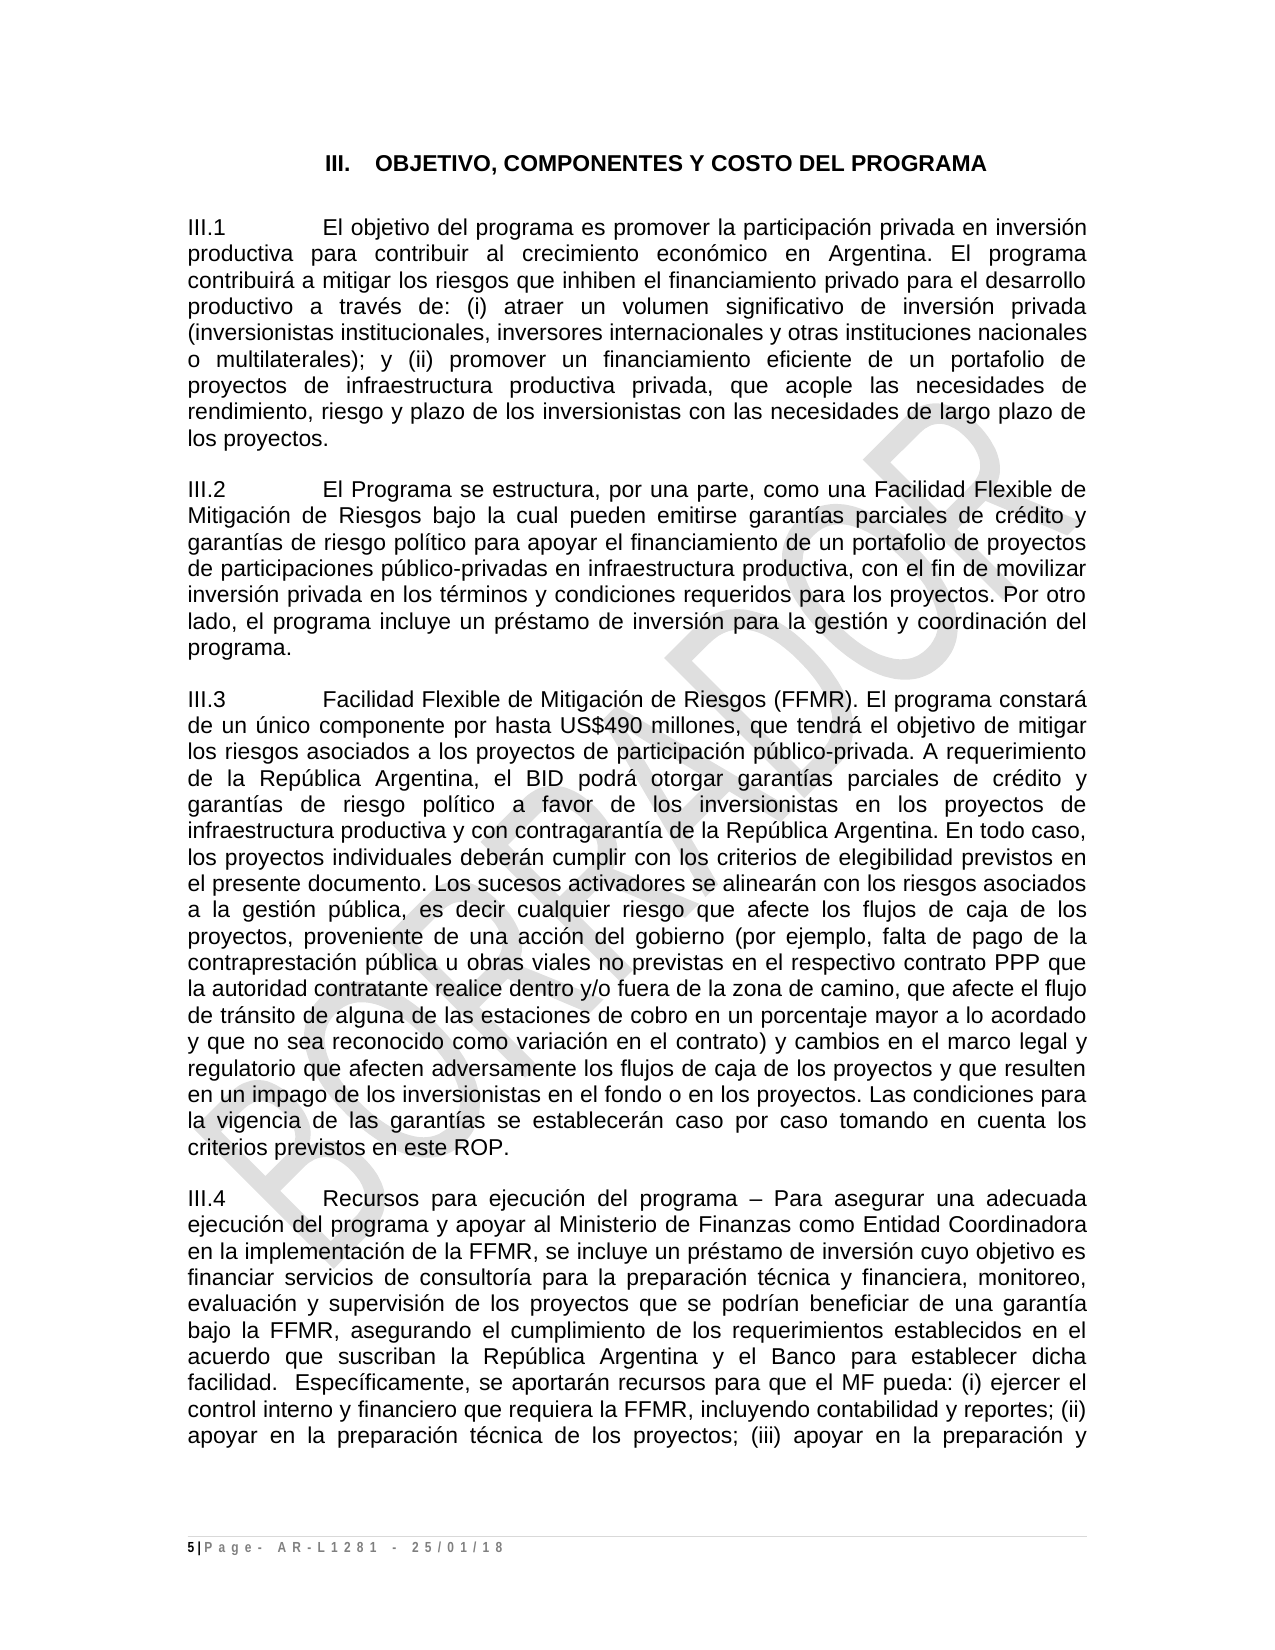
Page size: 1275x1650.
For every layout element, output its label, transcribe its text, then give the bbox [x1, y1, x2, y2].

text Facilidad Flexible de Mitigación de Riesgos (FFMR). El programa constará de un único componente por hasta US$490 millones, que tendrá el objetivo de mitigar los riesgos asociados a los proyectos de participación público-privada. A requerimiento de la República Argentina, el BID podrá otorgar garantías parciales de crédito y garantías de riesgo político a favor de los inversionistas en los proyectos de infraestructura productiva y con contragarantía de la República Argentina. En todo caso, los proyectos individuales deberán cumplir con los criterios de elegibilidad previstos en el presente documento. Los sucesos activadores se alinearán con los riesgos asociados a la gestión pública, es decir cualquier riesgo que afecte los flujos de caja de los proyectos, proveniente de una acción del gobierno (por ejemplo, falta de pago de la contraprestación pública u obras viales no previstas en el respectivo contrato PPP que la autoridad contratante realice dentro y/o fuera de la zona de camino, que afecte el flujo de tránsito de alguna de las estaciones de cobro en un porcentaje mayor a lo acordado y que no sea reconocido como variación en el contrato) y cambios en el marco legal y regulatorio que afecten adversamente los flujos de caja de los proyectos y que resulten en un impago de los inversionistas en el fondo o en los proyectos. Las condiciones para la vigencia de las garantías se establecerán caso por caso tomando en cuenta los criterios previstos en este ROP. [187, 686, 1087, 1160]
text El objetivo del programa es promover la participación privada en inversión productiva para contribuir al crecimiento económico en Argentina. El programa contribuirá a mitigar los riesgos que inhiben el financiamiento privado para el desarrollo productivo a través de: (i) atraer un volumen significativo de inversión privada (inversionistas institucionales, inversores internacionales y otras instituciones nacionales o multilaterales); y (ii) promover un financiamiento eficiente de un portafolio de proyectos de infraestructura productiva privada, que acople las necesidades de rendimiento, riesgo y plazo de los inversionistas con las necesidades de largo plazo de los proyectos. [187, 214, 1087, 451]
text El Programa se estructura, por una parte, como una Facilidad Flexible de Mitigación de Riesgos bajo la cual pueden emitirse garantías parciales de crédito y garantías de riesgo político para apoyar el financiamiento de un portafolio de proyectos de participaciones público-privadas en infraestructura productiva, con el fin de movilizar inversión privada en los términos y condiciones requeridos para los proyectos. Por otro lado, el programa incluye un préstamo de inversión para la gestión y coordinación del programa. [187, 476, 1087, 661]
text OBJETIVO, COMPONENTES Y COSTO DEL PROGRAMA [307, 150, 1087, 176]
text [187, 1185, 1087, 1448]
